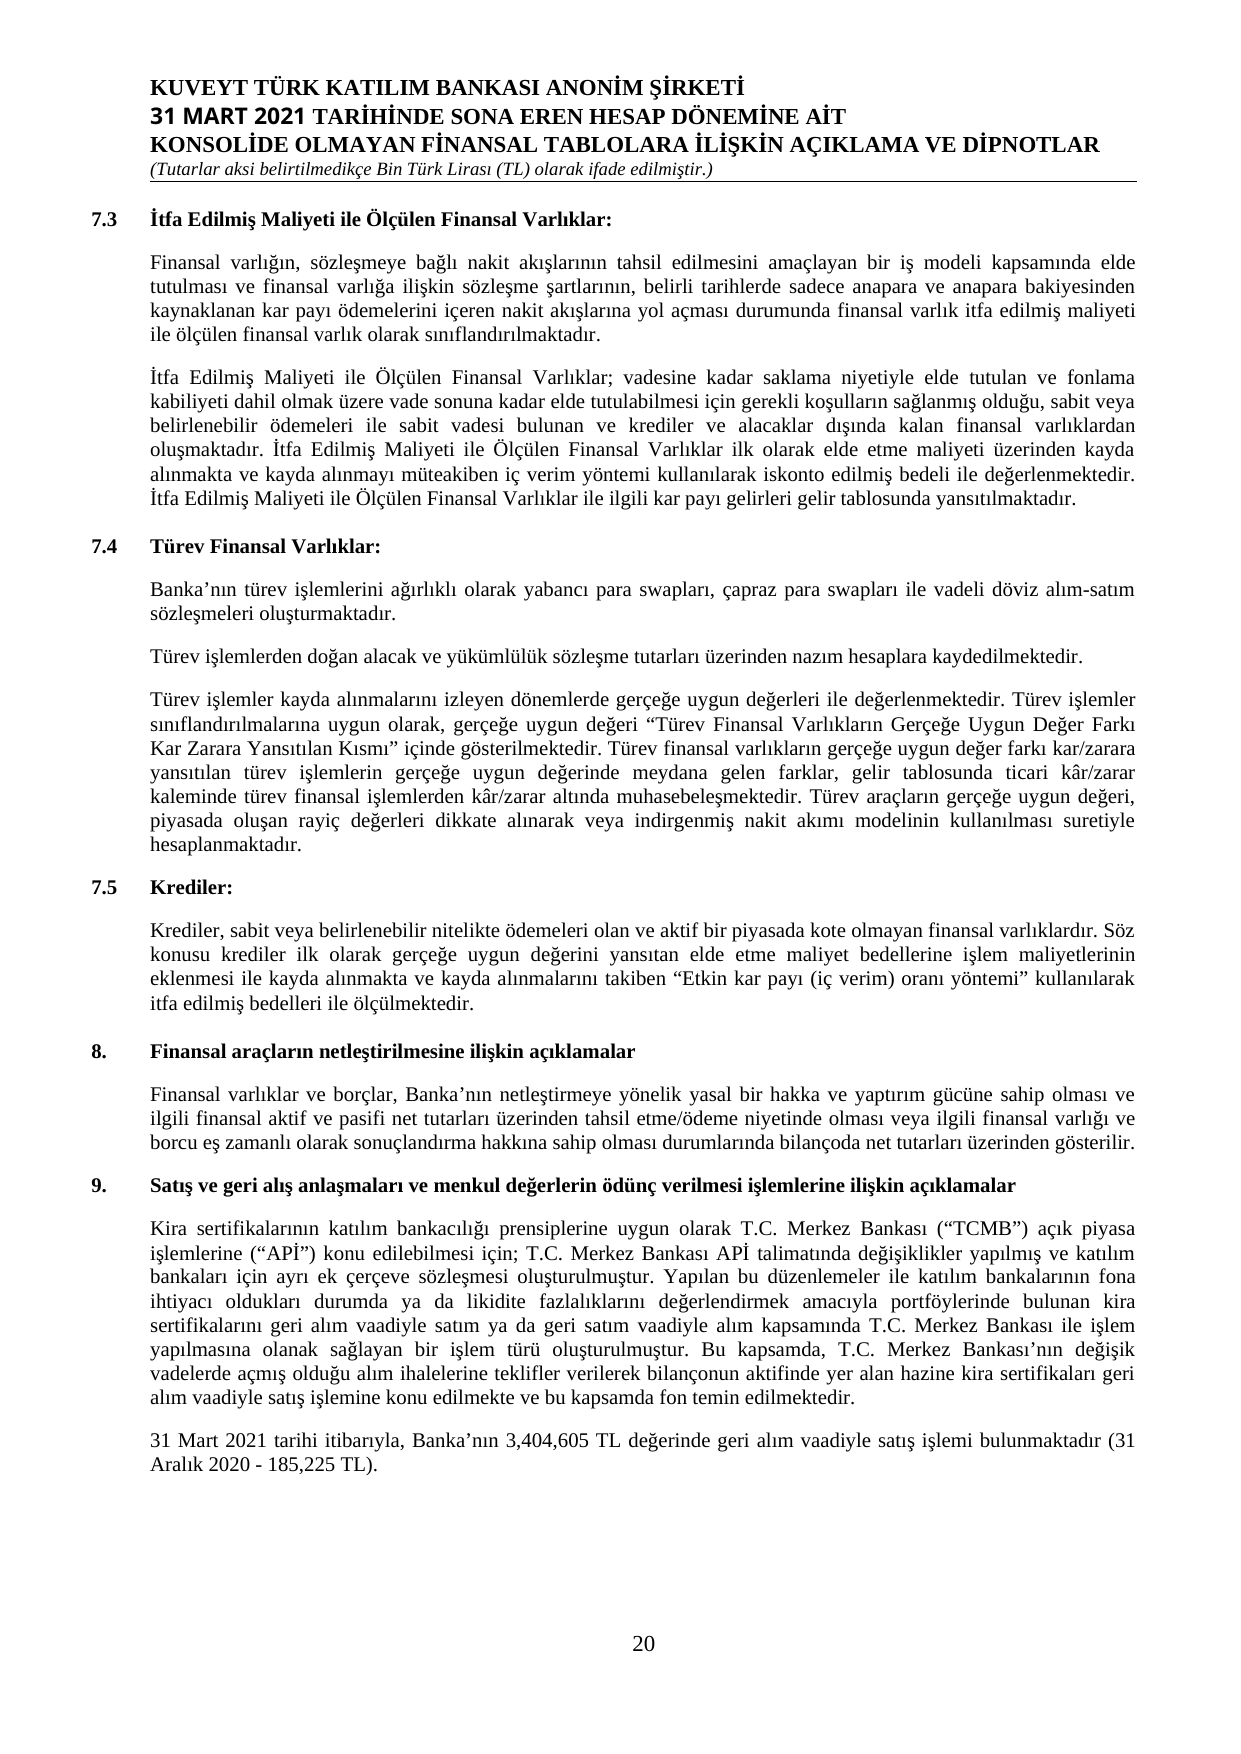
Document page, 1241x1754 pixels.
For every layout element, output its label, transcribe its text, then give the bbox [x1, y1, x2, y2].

text 7.5 Krediler: [91, 875, 1118, 899]
text Kira sertifikalarının katılım bankacılığı prensiplerine uygun olarak T.C. Merkez Bankası (“TCMB”) açık piyasa işlemlerine (“APİ”) konu edilebilmesi için; T.C. Merkez Bankası APİ talimatında değişiklikler yapılmış ve katılım bankaları için ayrı ek çerçeve sözleşmesi oluşturulmuştur. Yapılan bu düzenlemeler ile katılım bankalarının fona ihtiyacı oldukları durumda ya da likidite fazlalıklarını değerlendirmek amacıyla portföylerinde bulunan kira sertifikalarını geri alım vaadiyle satım ya da geri satım vaadiyle alım kapsamında T.C. Merkez Bankası ile işlem yapılmasına olanak sağlayan bir işlem türü oluşturulmuştur. Bu kapsamda, T.C. Merkez Bankası’nın değişik vadelerde açmış olduğu alım ihalelerine teklifler verilerek bilançonun aktifinde yer alan hazine kira sertifikaları geri alım vaadiyle satış işlemine konu edilmekte ve bu kapsamda fon temin edilmektedir. [150, 1216, 1137, 1409]
text 8. Finansal araçların netleştirilmesine ilişkin açıklamalar [91, 1038, 1137, 1063]
text Finansal varlıklar ve borçlar, Banka’nın netleştirmeye yönelik yasal bir hakka ve yaptırım gücüne sahip olması ve ilgili finansal aktif ve pasifi net tutarları üzerinden tahsil etme/ödeme niyetinde olması veya ilgili finansal varlığı ve borcu eş zamanlı olarak sonuçlandırma hakkına sahip olması durumlarında bilançoda net tutarları üzerinden gösterilir. [150, 1082, 1137, 1154]
text 7.3 İtfa Edilmiş Maliyeti ile Ölçülen Finansal Varlıklar: [91, 207, 1118, 231]
text 9. Satış ve geri alış anlaşmaları ve menkul değerlerin ödünç verilmesi işlemlerine ilişkin açıklamalar [91, 1173, 1137, 1197]
text 7.4 Türev Finansal Varlıklar: [91, 534, 1118, 558]
text Türev işlemlerden doğan alacak ve yükümlülük sözleşme tutarları üzerinden nazım hesaplara kaydedilmektedir. [150, 644, 1137, 668]
text Banka’nın türev işlemlerini ağırlıklı olarak yabancı para swapları, çapraz para swapları ile vadeli döviz alım-satım sözleşmeleri oluşturmaktadır. [150, 577, 1137, 625]
text İtfa Edilmiş Maliyeti ile Ölçülen Finansal Varlıklar; vadesine kadar saklama niyetiyle elde tutulan ve fonlama kabiliyeti dahil olmak üzere vade sonuna kadar elde tutulabilmesi için gerekli koşulların sağlanmış olduğu, sabit veya belirlenebilir ödemeleri ile sabit vadesi bulunan ve krediler ve alacaklar dışında kalan finansal varlıklardan oluşmaktadır. İtfa Edilmiş Maliyeti ile Ölçülen Finansal Varlıklar ilk olarak elde etme maliyeti üzerinden kayda alınmakta ve kayda alınmayı müteakiben iç verim yöntemi kullanılarak iskonto edilmiş bedeli ile değerlenmektedir. İtfa Edilmiş Maliyeti ile Ölçülen Finansal Varlıklar ile ilgili kar payı gelirleri gelir tablosunda yansıtılmaktadır. [150, 365, 1137, 509]
text 31 Mart 2021 tarihi itibarıyla, Banka’nın 3,404,605 TL değerinde geri alım vaadiyle satış işlemi bulunmaktadır (31 Aralık 2020 - 185,225 TL). [150, 1428, 1137, 1476]
text Krediler, sabit veya belirlenebilir nitelikte ödemeleri olan ve aktif bir piyasada kote olmayan finansal varlıklardır. Söz konusu krediler ilk olarak gerçeğe uygun değerini yansıtan elde etme maliyet bedellerine işlem maliyetlerinin eklenmesi ile kayda alınmakta ve kayda alınmalarını takiben “Etkin kar payı (iç verim) oranı yöntemi” kullanılarak itfa edilmiş bedelleri ile ölçülmektedir. [150, 918, 1137, 1014]
text Türev işlemler kayda alınmalarını izleyen dönemlerde gerçeğe uygun değerleri ile değerlenmektedir. Türev işlemler sınıflandırılmalarına uygun olarak, gerçeğe uygun değeri “Türev Finansal Varlıkların Gerçeğe Uygun Değer Farkı Kar Zarara Yansıtılan Kısmı” içinde gösterilmektedir. Türev finansal varlıkların gerçeğe uygun değer farkı kar/zarara yansıtılan türev işlemlerin gerçeğe uygun değerinde meydana gelen farklar, gelir tablosunda ticari kâr/zarar kaleminde türev finansal işlemlerden kâr/zarar altında muhasebeleşmektedir. Türev araçların gerçeğe uygun değeri, piyasada oluşan rayiç değerleri dikkate alınarak veya indirgenmiş nakit akımı modelinin kullanılması suretiyle hesaplanmaktadır. [150, 687, 1137, 856]
text Finansal varlığın, sözleşmeye bağlı nakit akışlarının tahsil edilmesini amaçlayan bir iş modeli kapsamında elde tutulması ve finansal varlığa ilişkin sözleşme şartlarının, belirli tarihlerde sadece anapara ve anapara bakiyesinden kaynaklanan kar payı ödemelerini içeren nakit akışlarına yol açması durumunda finansal varlık itfa edilmiş maliyeti ile ölçülen finansal varlık olarak sınıflandırılmaktadır. [150, 250, 1137, 346]
